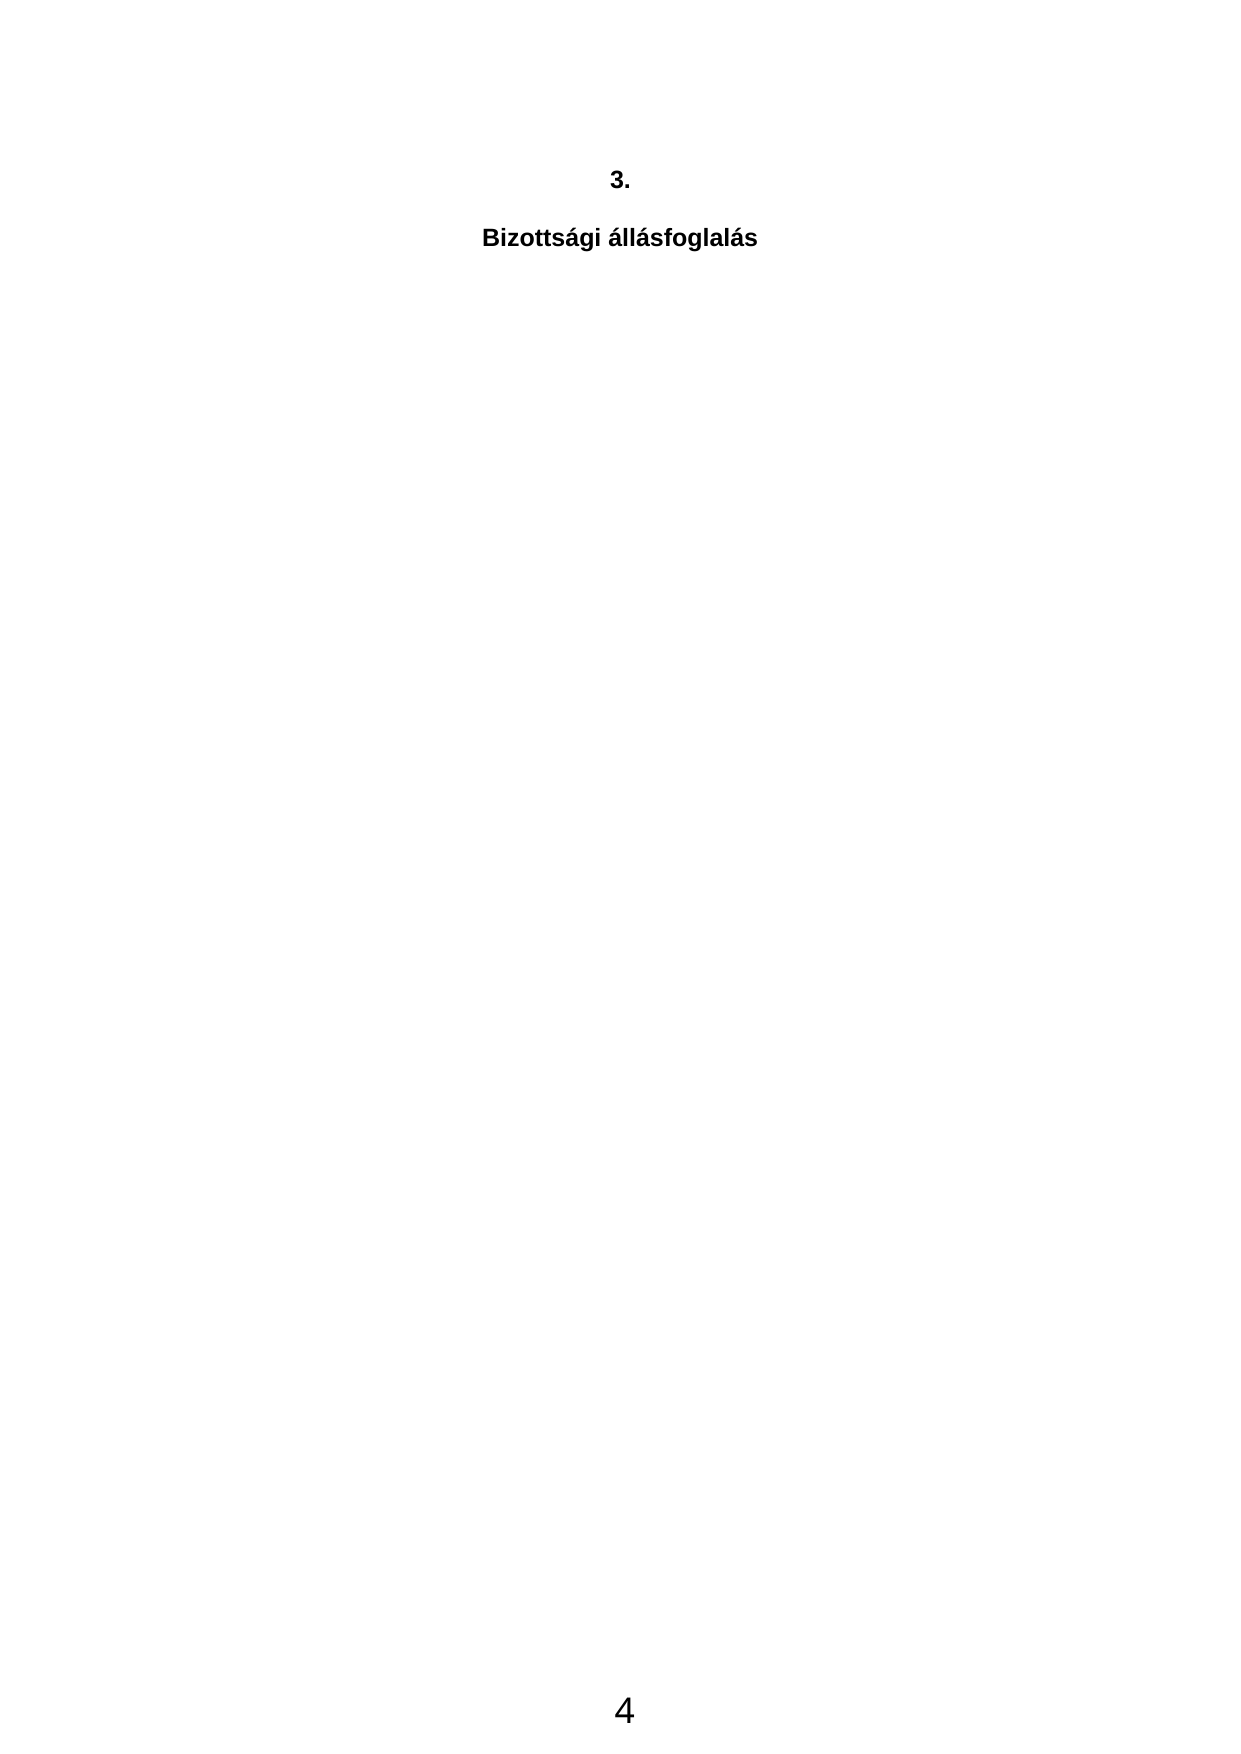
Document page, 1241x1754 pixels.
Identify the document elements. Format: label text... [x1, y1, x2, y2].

text 3. [148, 165, 1093, 194]
text Bizottsági állásfoglalás [148, 223, 1093, 251]
